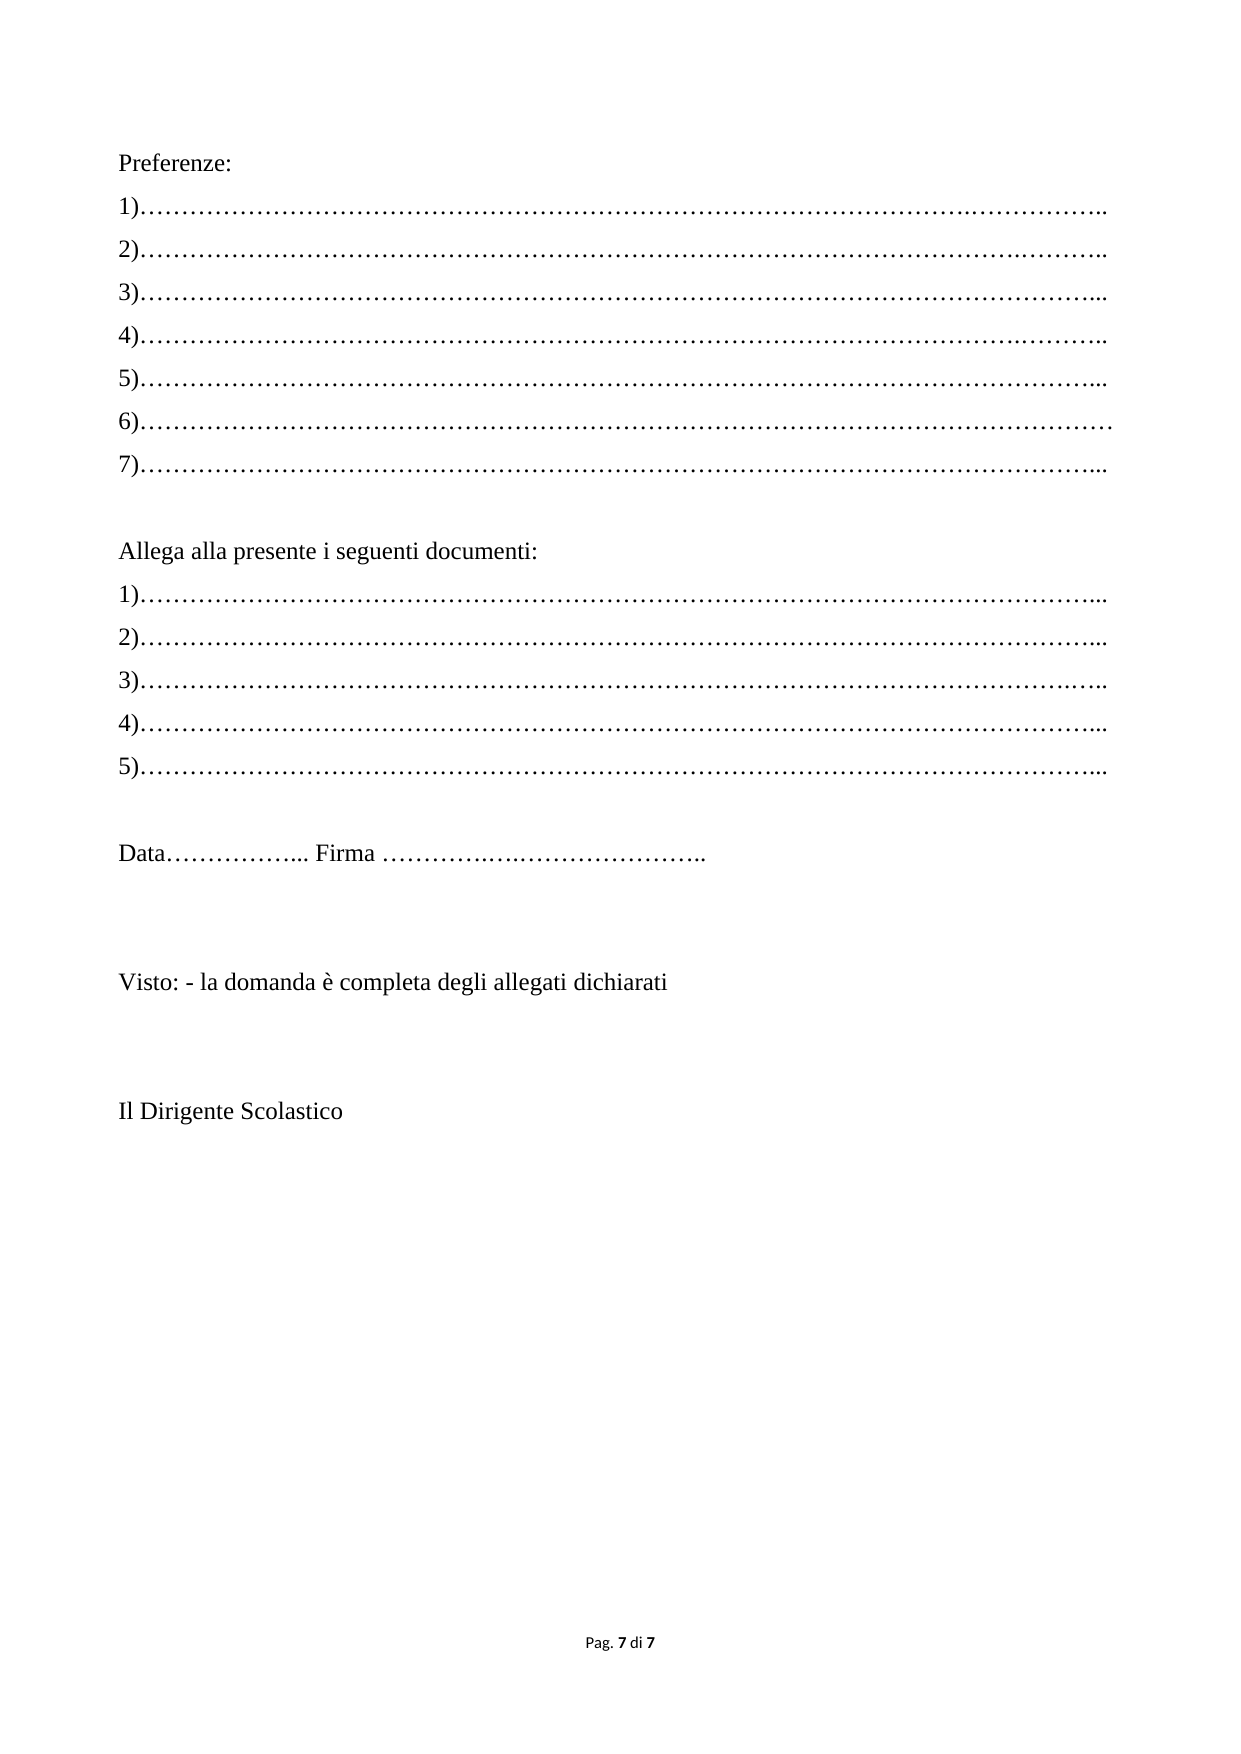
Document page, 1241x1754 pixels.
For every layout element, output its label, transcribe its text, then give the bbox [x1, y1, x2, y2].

text 1)……………………………………………………………………………………….…………….. [118, 191, 1122, 219]
text Visto: - la domanda è completa degli allegati dichiarati [118, 967, 1122, 996]
text 7)……………………………………………………………………………………………………... [118, 449, 1122, 478]
text 4)…………………………………………………………………………………………….……….. [118, 320, 1122, 349]
text 6)……………………………………………………………………………………………………… [118, 406, 1122, 435]
text 5)……………………………………………………………………………………………………... [118, 751, 1122, 780]
text 3)……………………………………………………………………………………………………... [118, 277, 1122, 306]
text Il Dirigente Scolastico [118, 1096, 1122, 1125]
text 2)……………………………………………………………………………………………………... [118, 622, 1122, 651]
text 2)…………………………………………………………………………………………….……….. [118, 234, 1122, 263]
text 5)……………………………………………………………………………………………………... [118, 363, 1122, 392]
text Preferenze: [118, 148, 1122, 176]
text 1)……………………………………………………………………………………………………... [118, 579, 1122, 608]
text Data……………... Firma ………….….………………….. [118, 838, 1122, 866]
text 3)………………………………………………………………………………………………….….. [118, 665, 1122, 694]
text 4)……………………………………………………………………………………………………... [118, 708, 1122, 737]
text Allega alla presente i seguenti documenti: [118, 536, 1122, 564]
